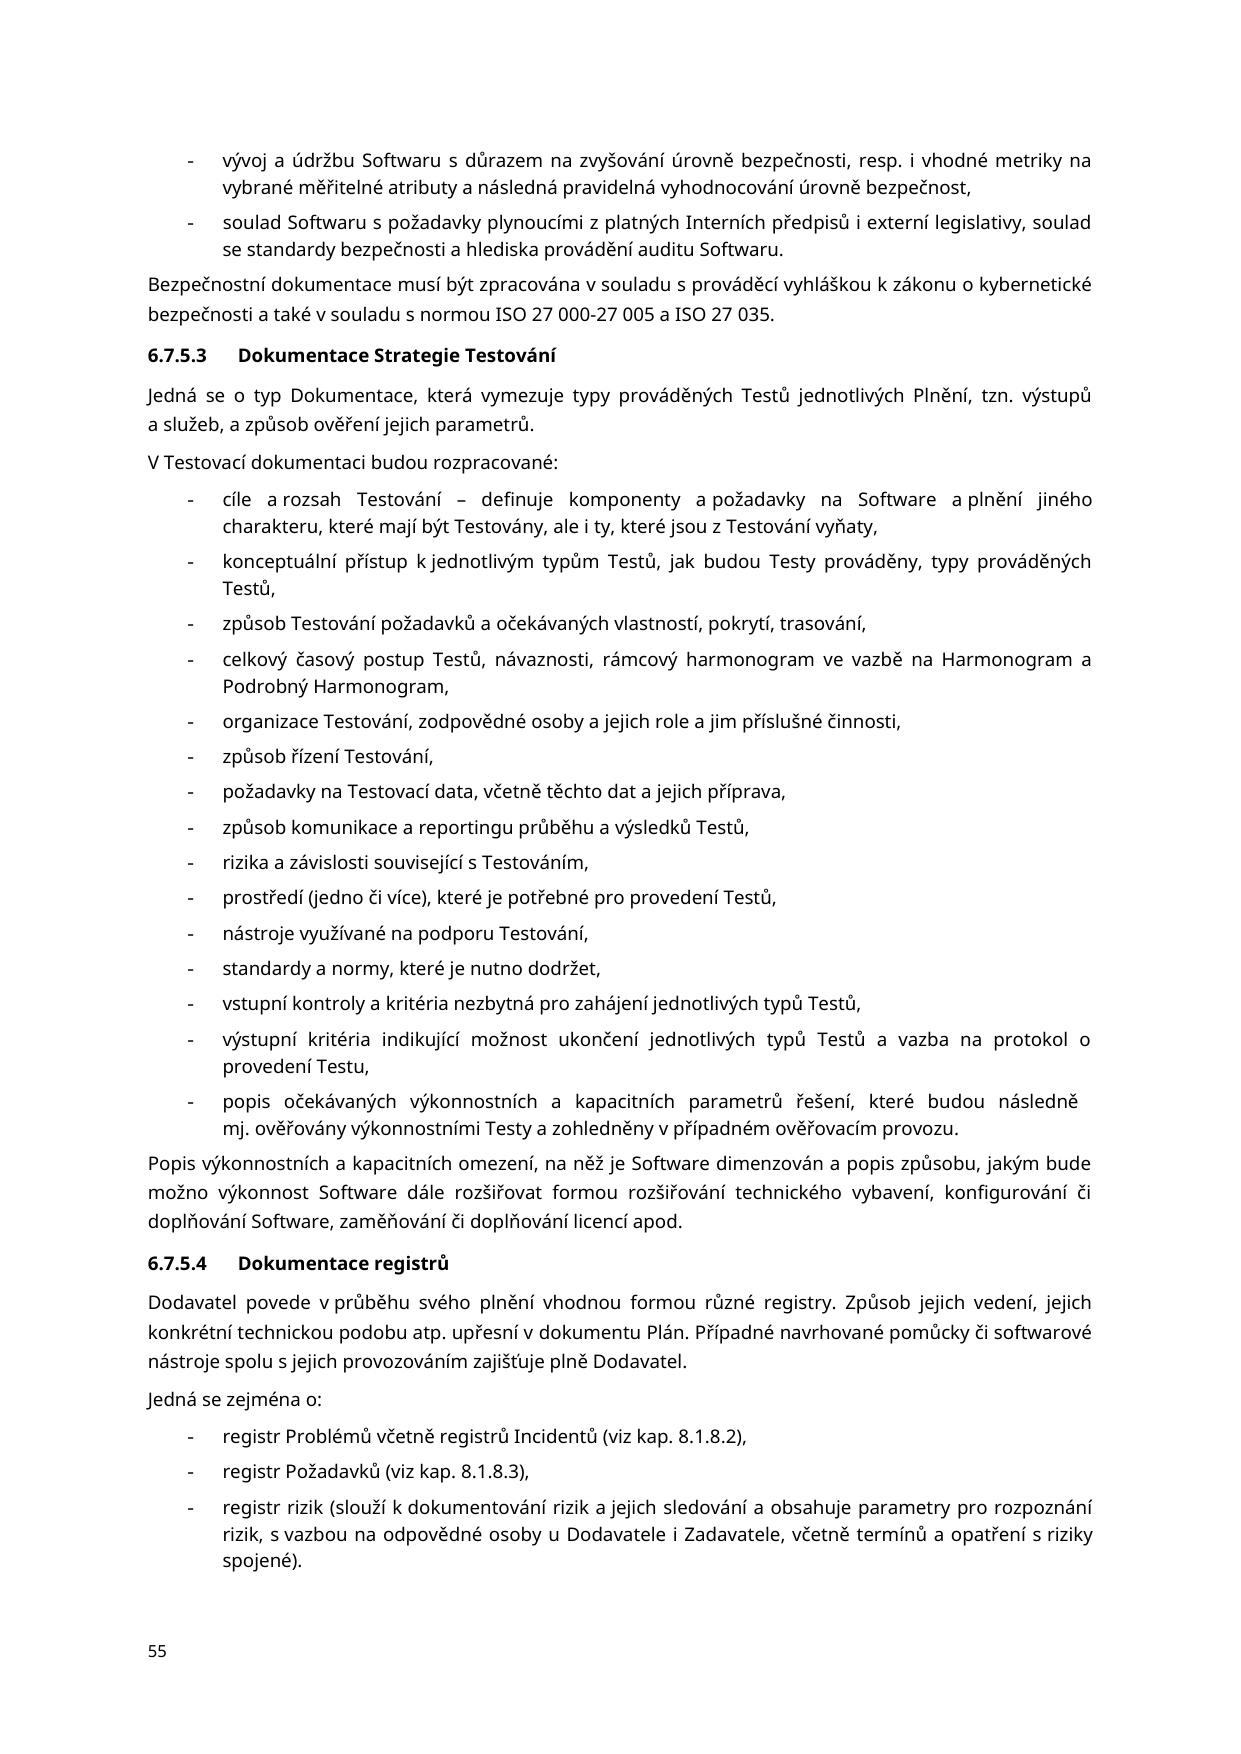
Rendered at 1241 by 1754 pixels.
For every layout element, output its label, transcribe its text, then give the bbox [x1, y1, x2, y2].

list registr Požadavků (viz kap. 8.1.8.3), [185, 1459, 1093, 1484]
list organizace Testování, zodpovědné osoby a jejich role a jim příslušné činnosti, [185, 708, 1093, 734]
list rizika a závislosti související s Testováním, [185, 849, 1093, 875]
list celkový časový postup Testů, návaznosti, rámcový harmonogram ve vazbě na Harmonogram a Podrobný Harmonogram, [185, 646, 1093, 698]
list nástroje využívané na podporu Testování, [185, 920, 1093, 946]
list konceptuální přístup k jednotlivým typům Testů, jak budou Testy prováděny, typy prováděných Testů, [185, 549, 1093, 601]
list způsob řízení Testování, [185, 743, 1093, 769]
text Jedná se zejména o: [148, 1386, 1093, 1411]
text Dodavatel povede v průběhu svého plnění vhodnou formou různé registry. Způsob jejich vedení, jejich konkrétní technickou podobu atp. upřesní v dokumentu Plán. Případné navrhované pomůcky či softwarové nástroje spolu s jejich provozováním zajišťuje plně Dodavatel. [148, 1290, 1093, 1374]
text Bezpečnostní dokumentace musí být zpracována v souladu s prováděcí vyhláškou k zákonu o kybernetické bezpečnosti a také v souladu s normou ISO 27 000-27 005 a ISO 27 035. [148, 272, 1093, 327]
text Dokumentace Strategie Testování [148, 343, 1093, 368]
list prostředí (jedno či více), které je potřebné pro provedení Testů, [185, 885, 1093, 910]
list standardy a normy, které je nutno dodržet, [185, 955, 1093, 981]
list výstupní kritéria indikující možnost ukončení jednotlivých typů Testů a vazba na protokol o provedení Testu, [185, 1026, 1093, 1078]
text Jedná se o typ Dokumentace, která vymezuje typy prováděných Testů jednotlivých Plnění, tzn. výstupů a služeb, a způsob ověření jejich parametrů. [148, 382, 1093, 437]
list způsob komunikace a reportingu průběhu a výsledků Testů, [185, 814, 1093, 840]
list požadavky na Testovací data, včetně těchto dat a jejich příprava, [185, 779, 1093, 804]
text V Testovací dokumentaci budou rozpracované: [148, 449, 1093, 474]
list vstupní kontroly a kritéria nezbytná pro zahájení jednotlivých typů Testů, [185, 991, 1093, 1016]
list popis očekávaných výkonnostních a kapacitních parametrů řešení, které budou následně mj. ověřovány výkonnostními Testy a zohledněny v případném ověřovacím provozu. [185, 1088, 1093, 1141]
list soulad Softwaru s požadavky plynoucími z platných Interních předpisů i externí legislativy, soulad se standardy bezpečnosti a hlediska provádění auditu Softwaru. [185, 210, 1093, 262]
list způsob Testování požadavků a očekávaných vlastností, pokrytí, trasování, [185, 611, 1093, 636]
text Popis výkonnostních a kapacitních omezení, na něž je Software dimenzován a popis způsobu, jakým bude možno výkonnost Software dále rozšiřovat formou rozšiřování technického vybavení, konfigurování či doplňování Software, zaměňování či doplňování licencí apod. [148, 1150, 1093, 1234]
list vývoj a údržbu Softwaru s důrazem na zvyšování úrovně bezpečnosti, resp. i vhodné metriky na vybrané měřitelné atributy a následná pravidelná vyhodnocování úrovně bezpečnost, [185, 148, 1093, 200]
list cíle a rozsah Testování – definuje komponenty a požadavky na Software a plnění jiného charakteru, které mají být Testovány, ale i ty, které jsou z Testování vyňaty, [185, 487, 1093, 539]
text Dokumentace registrů [148, 1250, 1093, 1276]
list registr Problémů včetně registrů Incidentů (viz kap. 8.1.8.2), [185, 1423, 1093, 1449]
list registr rizik (slouží k dokumentování rizik a jejich sledování a obsahuje parametry pro rozpoznání rizik, s vazbou na odpovědné osoby u Dodavatele i Zadavatele, včetně termínů a opatření s riziky spojené). [185, 1494, 1093, 1573]
